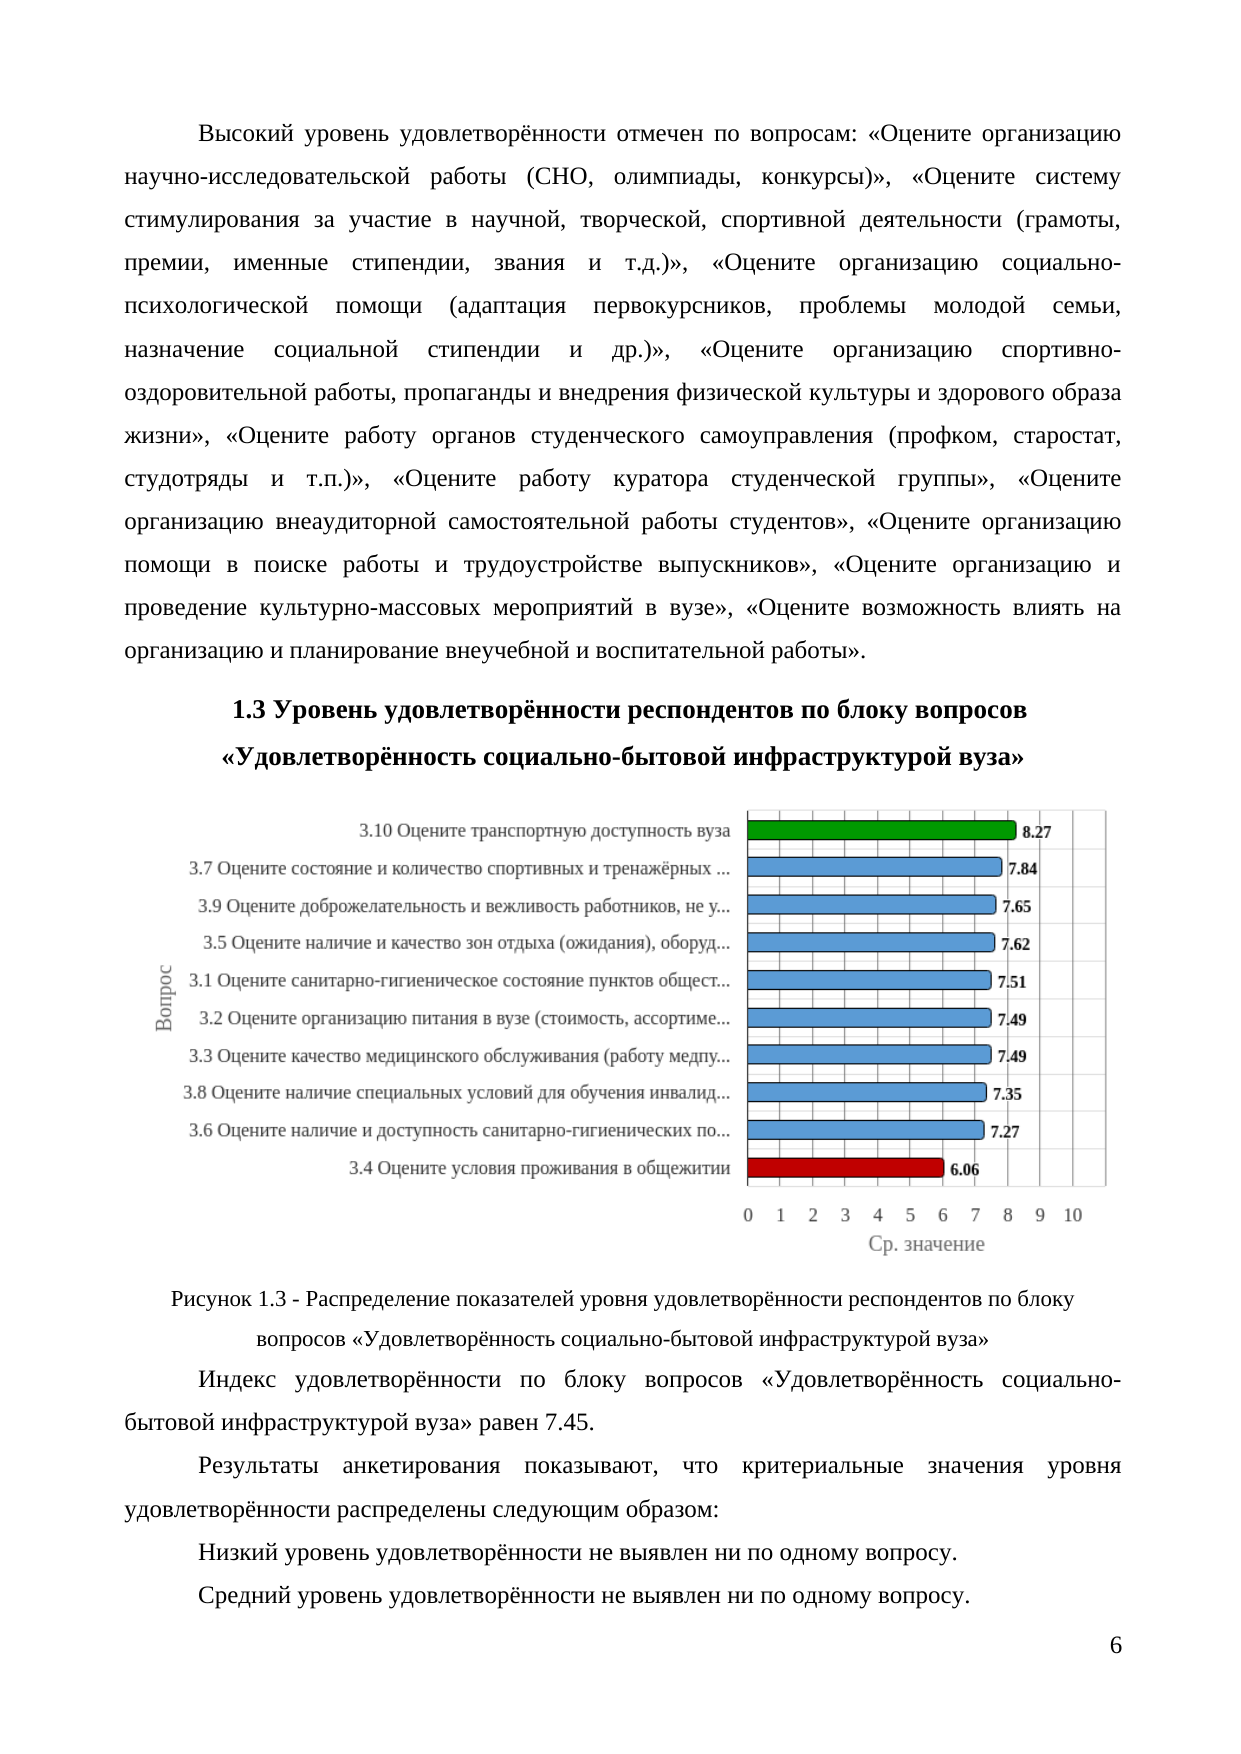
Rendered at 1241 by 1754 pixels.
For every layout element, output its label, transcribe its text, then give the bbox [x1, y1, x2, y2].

picture [124, 799, 1129, 1271]
text Средний уровень удовлетворённости не выявлен ни по одному вопросу. [124, 1580, 1122, 1609]
text Высокий уровень удовлетворённости отмечен по вопросам: «Оцените организацию научно-исследовательской работы (СНО, олимпиады, конкурсы)», «Оцените систему стимулирования за участие в научной, творческой, спортивной деятельности (грамоты, премии, именные стипендии, звания и т.д.)», «Оцените организацию социально-психологической помощи (адаптация первокурсников, проблемы молодой семьи, назначение социальной стипендии и др.)», «Оцените организацию спортивно-оздоровительной работы, пропаганды и внедрения физической культуры и здорового образа жизни», «Оцените работу органов студенческого самоуправления (профком, старостат, студотряды и т.п.)», «Оцените работу куратора студенческой группы», «Оцените организацию внеаудиторной самостоятельной работы студентов», «Оцените организацию помощи в поиске работы и трудоустройстве выпускников», «Оцените организацию и проведение культурно-массовых мероприятий в вузе», «Оцените возможность влиять на организацию и планирование внеучебной и воспитательной работы». [124, 118, 1122, 664]
text Результаты анкетирования показывают, что критериальные значения уровня удовлетворённости распределены следующим образом: [124, 1451, 1122, 1522]
subtitle 1.3 Уровень удовлетворённости респондентов по блоку вопросов «Удовлетворённость социально-бытовой инфраструктурой вуза» [124, 693, 1122, 771]
text Индекс удовлетворённости по блоку вопросов «Удовлетворённость социально-бытовой инфраструктурой вуза» равен 7.45. [124, 1364, 1122, 1436]
text Низкий уровень удовлетворённости не выявлен ни по одному вопросу. [124, 1537, 1122, 1566]
text Рисунок 1.3 - Распределение показателей уровня удовлетворённости респондентов по блоку вопросов «Удовлетворённость социально-бытовой инфраструктурой вуза» [124, 1285, 1122, 1351]
